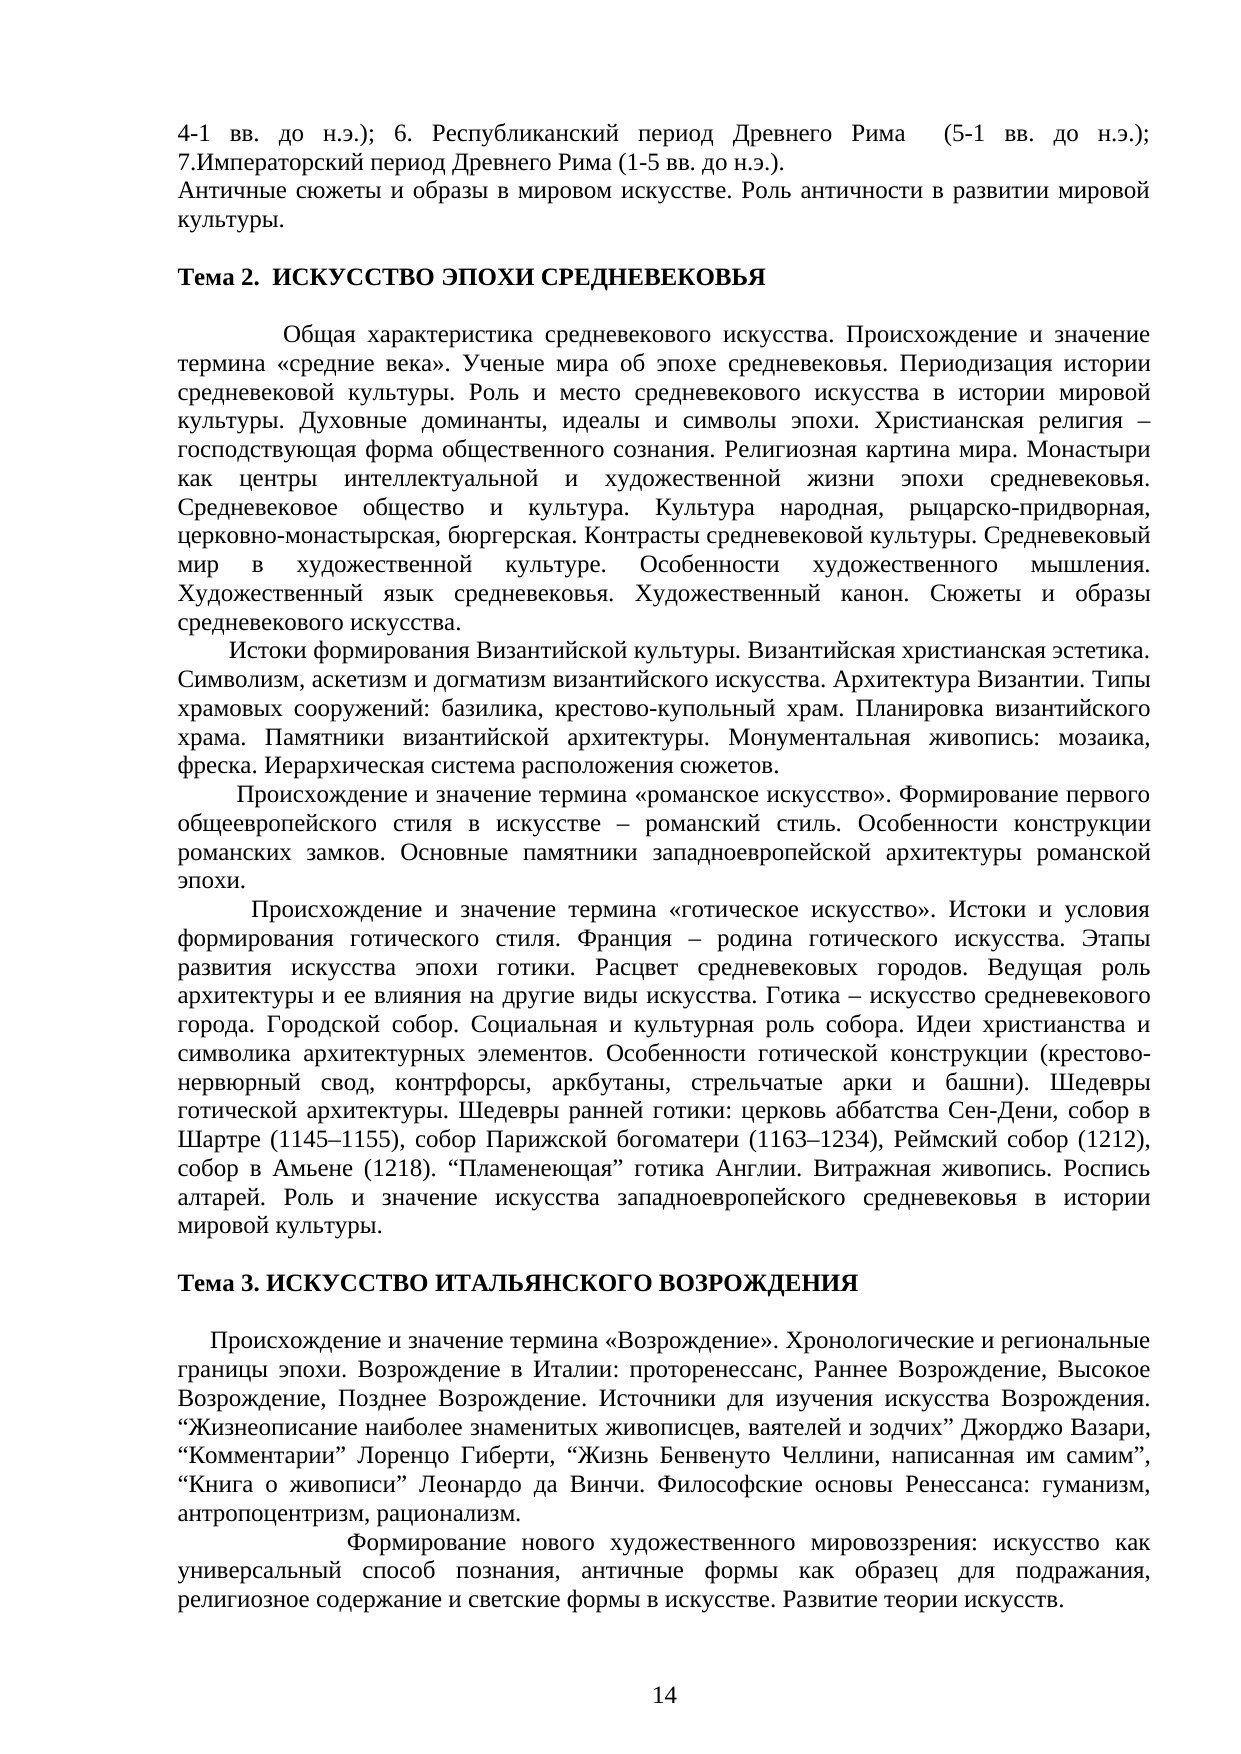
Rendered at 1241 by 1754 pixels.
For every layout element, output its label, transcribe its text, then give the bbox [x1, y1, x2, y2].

text Происхождение и значение термина «готическое искусство». Истоки и условия формирования готического стиля. Франция – родина готического искусства. Этапы развития искусства эпохи готики. Расцвет средневековых городов. Ведущая роль архитектуры и ее влияния на другие виды искусства. Готика – искусство средневекового города. Городской собор. Социальная и культурная роль собора. Идеи христианства и символика архитектурных элементов. Особенности готической конструкции (крестово-нервюрный свод, контрфорсы, аркбутаны, стрельчатые арки и башни). Шедевры готической архитектуры. Шедевры ранней готики: церковь аббатства Сен-Дени, собор в Шартре (1145–1155), собор Парижской богоматери (1163–1234), Реймский собор (1212), собор в Амьене (1218). “Пламенеющая” готика Англии. Витражная живопись. Роспись алтарей. Роль и значение искусства западноевропейского средневековья в истории мировой культуры. [177, 894, 1152, 1239]
text Тема 2. ИСКУССТВО ЭПОХИ СРЕДНЕВЕКОВЬЯ [177, 262, 1152, 291]
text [177, 118, 1152, 176]
text Тема 3. ИСКУССТВО ИТАЛЬЯНСКОГО ВОЗРОЖДЕНИЯ [177, 1268, 1152, 1297]
text Происхождение и значение термина «Возрождение». Хронологические и региональные границы эпохи. Возрождение в Италии: проторенессанс, Раннее Возрождение, Высокое Возрождение, Позднее Возрождение. Источники для изучения искусства Возрождения. “Жизнеописание наиболее знаменитых живописцев, ваятелей и зодчих” Джорджо Вазари, “Комментарии” Лоренцо Гиберти, “Жизнь Бенвенуто Челлини, написанная им самим”, “Книга о живописи” Леонардо да Винчи. Философские основы Ренессанса: гуманизм, антропоцентризм, рационализм. [177, 1326, 1152, 1527]
text Истоки формирования Византийской культуры. Византийская христианская эстетика. Символизм, аскетизм и догматизм византийского искусства. Архитектура Византии. Типы храмовых сооружений: базилика, крестово-купольный храм. Планировка византийского храма. Памятники византийской архитектуры. Монументальная живопись: мозаика, фреска. Иерархическая система расположения сюжетов. [177, 636, 1152, 779]
text Античные сюжеты и образы в мировом искусстве. Роль античности в развитии мировой культуры. [177, 176, 1152, 233]
text Общая характеристика средневекового искусства. Происхождение и значение термина «средние века». Ученые мира об эпохе средневековья. Периодизация истории средневековой культуры. Роль и место средневекового искусства в истории мировой культуры. Духовные доминанты, идеалы и символы эпохи. Христианская религия – господствующая форма общественного сознания. Религиозная картина мира. Монастыри как центры интеллектуальной и художественной жизни эпохи средневековья. Средневековое общество и культура. Культура народная, рыцарско-придворная, церковно-монастырская, бюргерская. Контрасты средневековой культуры. Средневековый мир в художественной культуре. Особенности художественного мышления. Художественный язык средневековья. Художественный канон. Сюжеты и образы средневекового искусства. [177, 319, 1152, 636]
text Формирование нового художественного мировоззрения: искусство как универсальный способ познания, античные формы как образец для подражания, религиозное содержание и светские формы в искусстве. Развитие теории искусств. [177, 1527, 1152, 1613]
text Происхождение и значение термина «романское искусство». Формирование первого общеевропейского стиля в искусстве – романский стиль. Особенности конструкции романских замков. Основные памятники западноевропейской архитектуры романской эпохи. [177, 779, 1152, 894]
